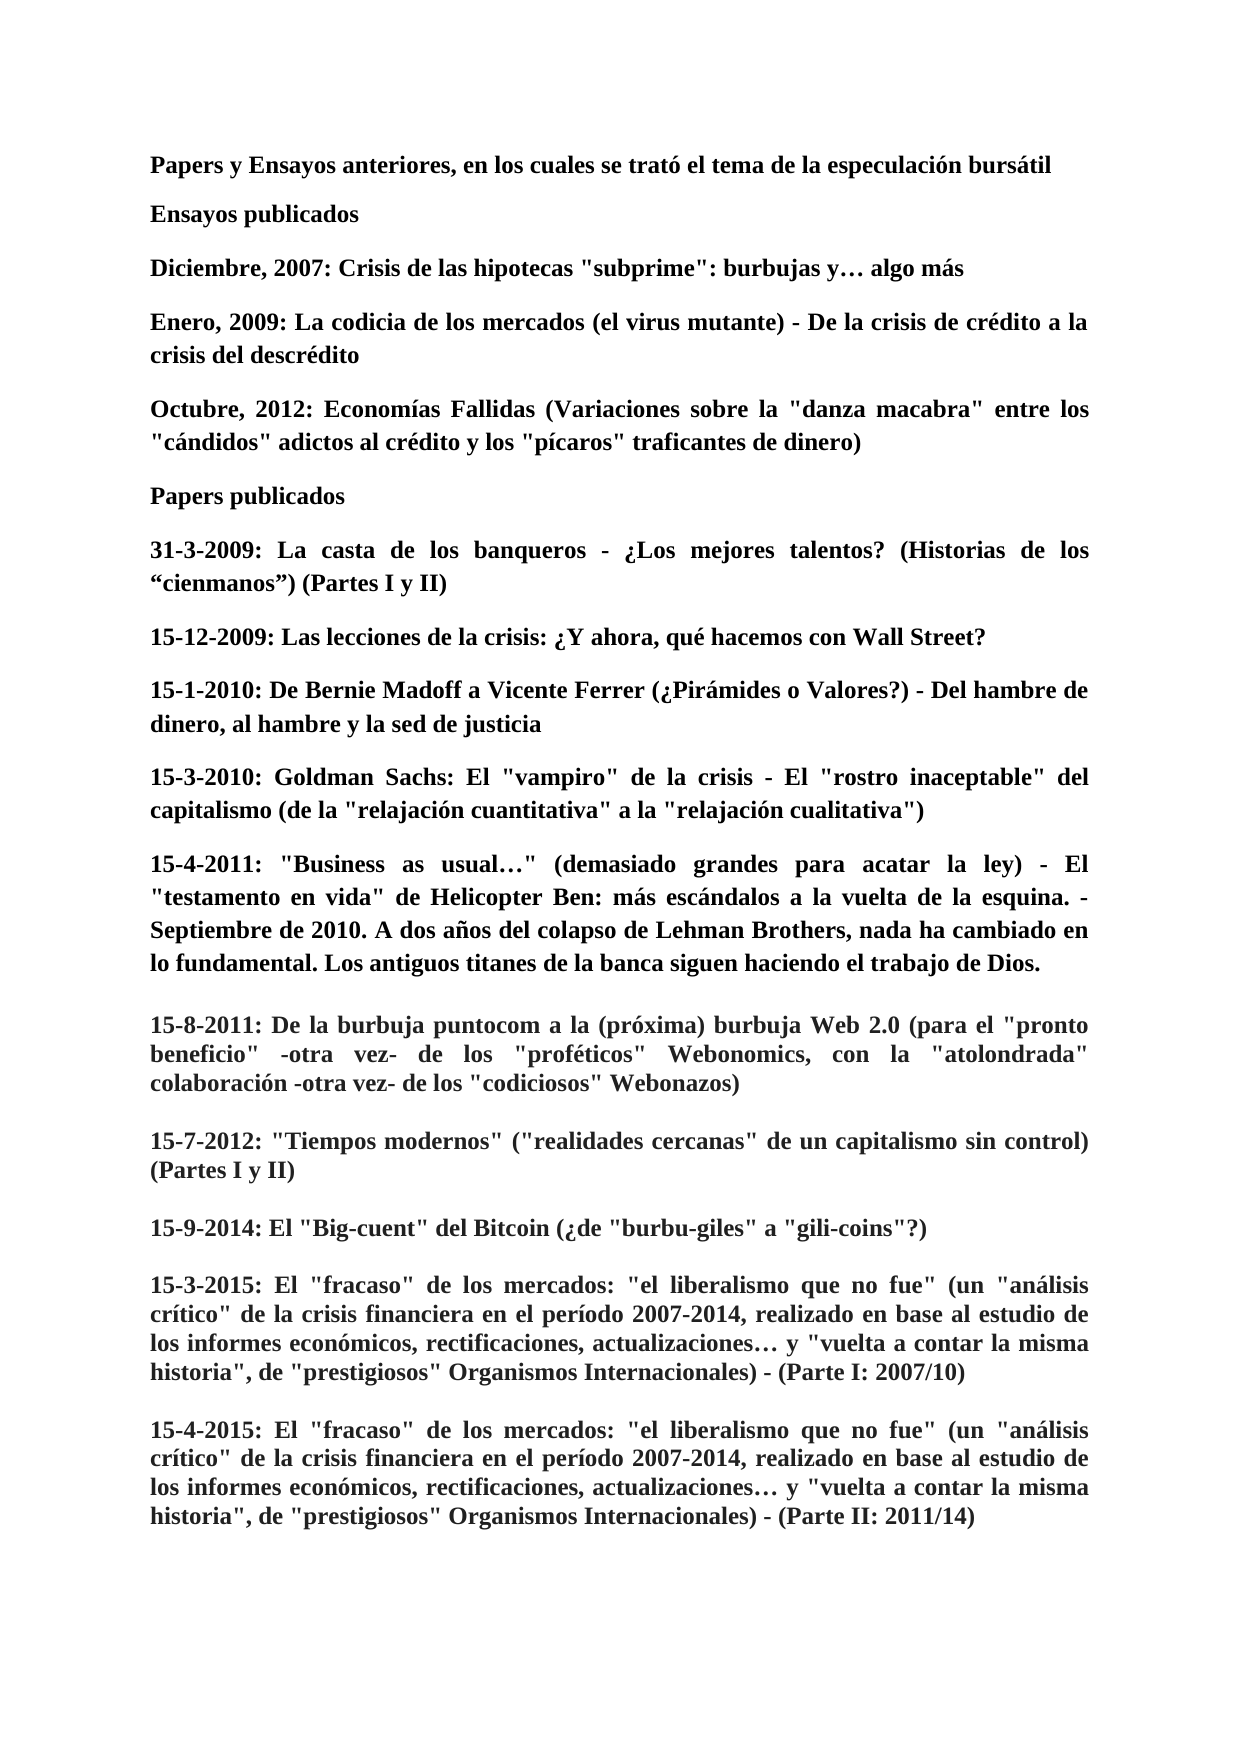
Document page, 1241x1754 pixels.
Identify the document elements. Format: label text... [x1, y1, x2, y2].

text 15-3-2010: Goldman Sachs: El "vampiro" de la crisis - El "rostro inaceptable" del capitalismo (de la "relajación cuantitativa" a la "relajación cualitativa") [150, 762, 1090, 824]
text 31-3-2009: La casta de los banqueros - ¿Los mejores talentos? (Historias de los “cienmanos”) (Partes I y II) [150, 535, 1090, 597]
text 15-1-2010: De Bernie Madoff a Vicente Ferrer (¿Pirámides o Valores?) - Del hambre de dinero, al hambre y la sed de justicia [150, 676, 1090, 737]
text 15-3-2015: El "fracaso" de los mercados: "el liberalismo que no fue" (un "análisis crítico" de la crisis financiera en el período 2007-2014, realizado en base al estudio de los informes económicos, rectificaciones, actualizaciones… y "vuelta a contar la misma historia", de "prestigiosos" Organismos Internacionales) - (Parte I: 2007/10) [150, 1271, 1090, 1386]
text Diciembre, 2007: Crisis de las hipotecas "subprime": burbujas y… algo más [150, 253, 1090, 282]
text 15-4-2011: "Business as usual…" (demasiado grandes para acatar la ley) - El "testamento en vida" de Helicopter Ben: más escándalos a la vuelta de la esquina. - Septiembre de 2010. A dos años del colapso de Lehman Brothers, nada ha cambiado en lo fundamental. Los antiguos titanes de la banca siguen haciendo el trabajo de Dios. [150, 849, 1090, 977]
text 15-12-2009: Las lecciones de la crisis: ¿Y ahora, qué hacemos con Wall Street? [150, 622, 1090, 651]
text Papers y Ensayos anteriores, en los cuales se trató el tema de la especulación bursátil [150, 150, 1090, 179]
text Papers publicados [150, 481, 1090, 510]
text Octubre, 2012: Economías Fallidas (Variaciones sobre la "danza macabra" entre los "cándidos" adictos al crédito y los "pícaros" traficantes de dinero) [150, 394, 1090, 456]
text Ensayos publicados [150, 199, 1090, 228]
text Enero, 2009: La codicia de los mercados (el virus mutante) - De la crisis de crédito a la crisis del descrédito [150, 307, 1090, 369]
text 15-9-2014: El "Big-cuent" del Bitcoin (¿de "burbu-giles" a "gili-coins"?) [150, 1213, 1090, 1241]
text 15-7-2012: "Tiempos modernos" ("realidades cercanas" de un capitalismo sin control) (Partes I y II) [150, 1126, 1090, 1183]
text 15-8-2011: De la burbuja puntocom a la (próxima) burbuja Web 2.0 (para el "pronto beneficio" -otra vez- de los "proféticos" Webonomics, con la "atolondrada" colaboración -otra vez- de los "codiciosos" Webonazos) [150, 1011, 1090, 1097]
text 15-4-2015: El "fracaso" de los mercados: "el liberalismo que no fue" (un "análisis crítico" de la crisis financiera en el período 2007-2014, realizado en base al estudio de los informes económicos, rectificaciones, actualizaciones… y "vuelta a contar la misma historia", de "prestigiosos" Organismos Internacionales) - (Parte II: 2011/14) [150, 1415, 1090, 1530]
